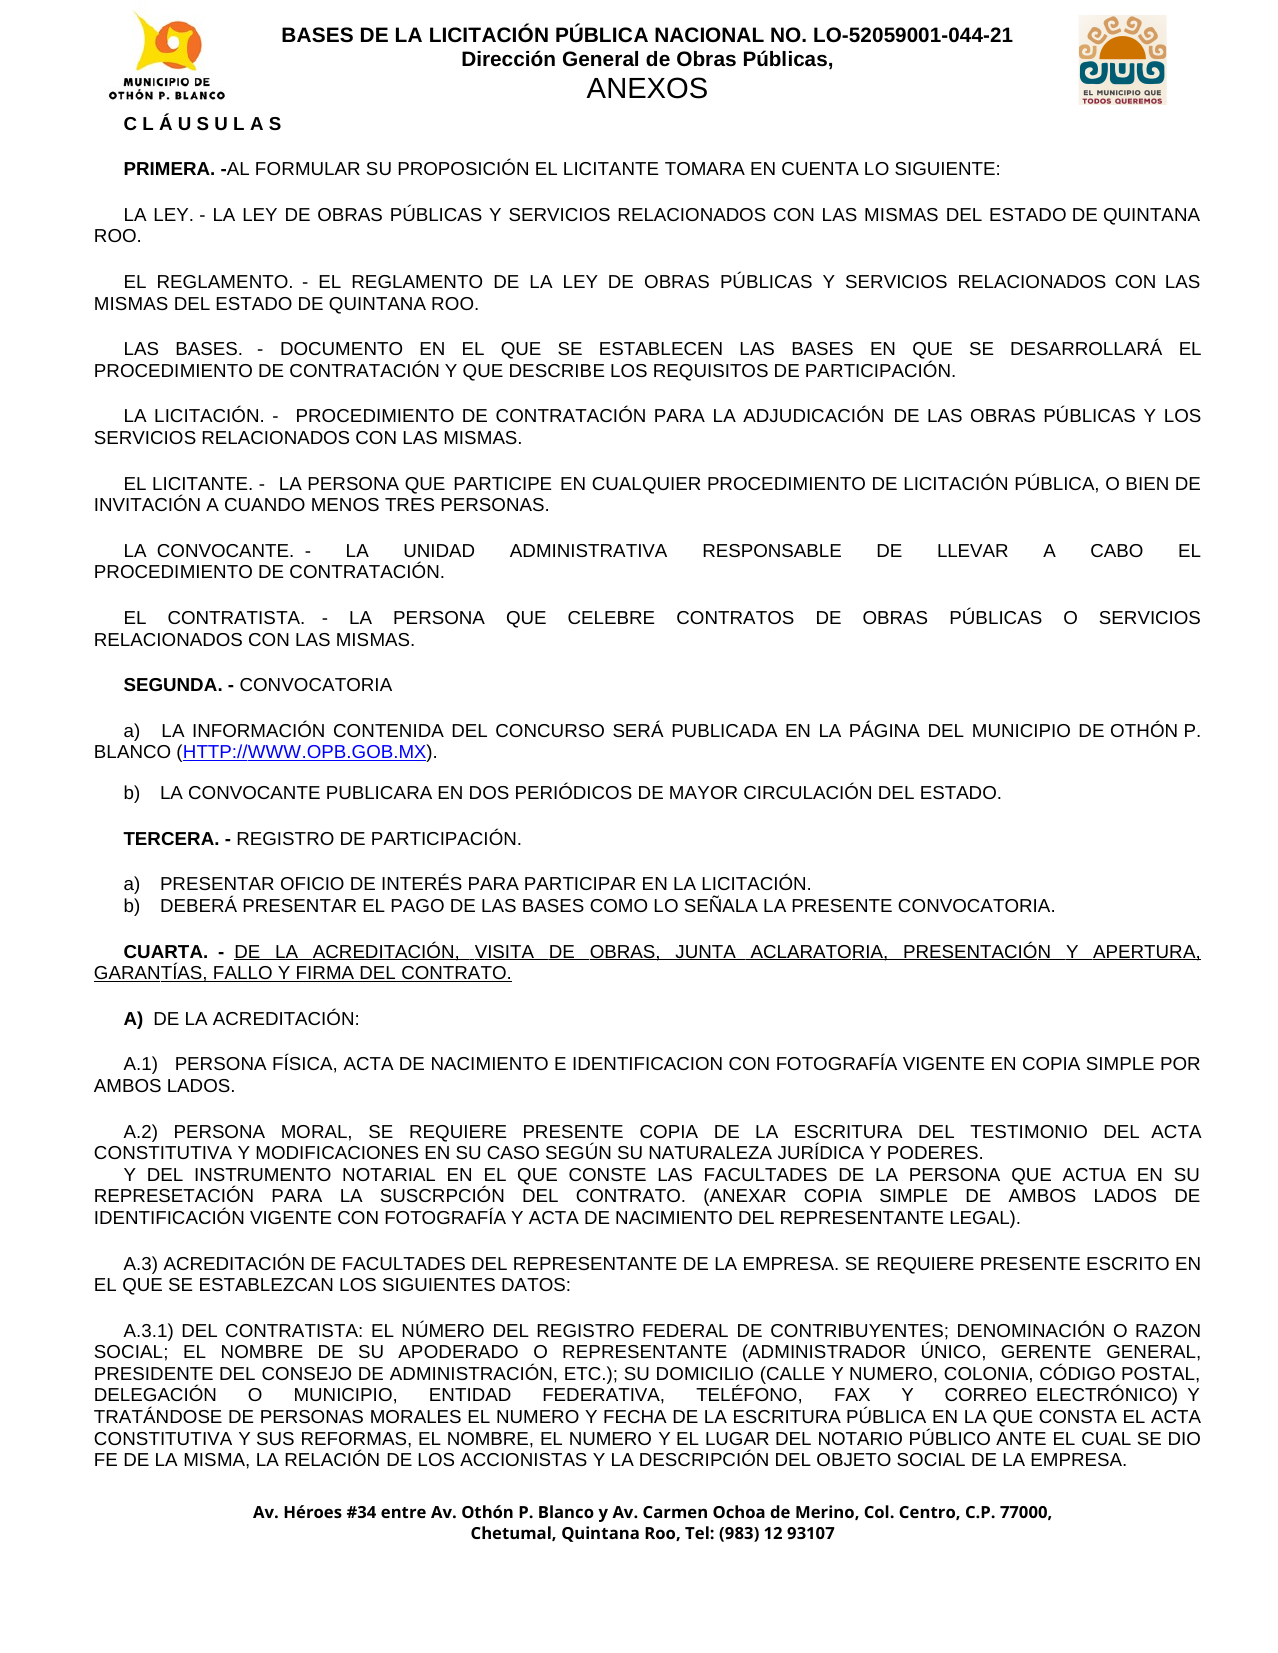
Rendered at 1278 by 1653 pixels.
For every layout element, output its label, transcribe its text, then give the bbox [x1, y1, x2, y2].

text Y DEL INSTRUMENTO NOTARIAL EN EL QUE CONSTE LAS FACULTADES DE LA PERSONA QUE ACTUA EN SU REPRESETACIÓN PARA LA SUSCRPCIÓN DEL CONTRATO. (ANEXAR COPIA SIMPLE DE AMBOS LADOS DE IDENTIFICACIÓN VIGENTE CON FOTOGRAFÍA Y ACTA DE NACIMIENTO DEL REPRESENTANTE LEGAL). [94, 1163, 1201, 1228]
text A.2) PERSONA MORAL, SE REQUIERE PRESENTE COPIA DE LA ESCRITURA DEL TESTIMONIO DEL ACTA CONSTITUTIVA Y MODIFICACIONES EN SU CASO SEGÚN SU NATURALEZA JURÍDICA Y PODERES. [94, 1120, 1201, 1163]
text A) DE LA ACREDITACIÓN: [94, 1008, 1201, 1029]
text C L Á U S U L A S [94, 112, 1201, 134]
text LAS BASES. - DOCUMENTO EN EL QUE SE ESTABLECEN LAS BASES EN QUE SE DESARROLLARÁ EL PROCEDIMIENTO DE CONTRATACIÓN Y QUE DESCRIBE LOS REQUISITOS DE PARTICIPACIÓN. [94, 338, 1201, 381]
text EL REGLAMENTO. - EL REGLAMENTO DE LA LEY DE OBRAS PÚBLICAS Y SERVICIOS RELACIONADOS CON LAS MISMAS DEL ESTADO DE QUINTANA ROO. [94, 271, 1201, 314]
text A.3.1) DEL CONTRATISTA: EL NÚMERO DEL REGISTRO FEDERAL DE CONTRIBUYENTES; DENOMINACIÓN O RAZON SOCIAL; EL NOMBRE DE SU APODERADO O REPRESENTANTE (ADMINISTRADOR ÚNICO, GERENTE GENERAL, PRESIDENTE DEL CONSEJO DE ADMINISTRACIÓN, ETC.); SU DOMICILIO (CALLE Y NUMERO, COLONIA, CÓDIGO POSTAL, DELEGACIÓN O MUNICIPIO, ENTIDAD FEDERATIVA, TELÉFONO, FAX Y CORREO ELECTRÓNICO) Y TRATÁNDOSE DE PERSONAS MORALES EL NUMERO Y FECHA DE LA ESCRITURA PÚBLICA EN LA QUE CONSTA EL ACTA CONSTITUTIVA Y SUS REFORMAS, EL NOMBRE, EL NUMERO Y EL LUGAR DEL NOTARIO PÚBLICO ANTE EL CUAL SE DIO FE DE LA MISMA, LA RELACIÓN DE LOS ACCIONISTAS Y LA DESCRIPCIÓN DEL OBJETO SOCIAL DE LA EMPRESA. [94, 1319, 1201, 1470]
text SEGUNDA. - CONVOCATORIA [94, 674, 1201, 696]
picture [104, 0, 237, 112]
text b) DEBERÁ PRESENTAR EL PAGO DE LAS BASES COMO LO SEÑALA LA PRESENTE CONVOCATORIA. [94, 895, 1201, 916]
text EL LICITANTE. - LA PERSONA QUE PARTICIPE EN CUALQUIER PROCEDIMIENTO DE LICITACIÓN PÚBLICA, O BIEN DE INVITACIÓN A CUANDO MENOS TRES PERSONAS. [94, 472, 1201, 516]
text LA LICITACIÓN. - PROCEDIMIENTO DE CONTRATACIÓN PARA LA ADJUDICACIÓN DE LAS OBRAS PÚBLICAS Y LOS SERVICIOS RELACIONADOS CON LAS MISMAS. [94, 405, 1201, 448]
text a) PRESENTAR OFICIO DE INTERÉS PARA PARTICIPAR EN LA LICITACIÓN. [94, 873, 1201, 895]
text CUARTA. - DE LA ACREDITACIÓN, VISITA DE OBRAS, JUNTA ACLARATORIA, PRESENTACIÓN Y APERTURA, GARANTÍAS, FALLO Y FIRMA DEL CONTRATO. [94, 940, 1201, 983]
text a) LA INFORMACIÓN CONTENIDA DEL CONCURSO SERÁ PUBLICADA EN LA PÁGINA DEL MUNICIPIO DE OTHÓN P. BLANCO (HTTP://WWW.OPB.GOB.MX). [94, 720, 1201, 763]
text EL CONTRATISTA. - LA PERSONA QUE CELEBRE CONTRATOS DE OBRAS PÚBLICAS O SERVICIOS RELACIONADOS CON LAS MISMAS. [94, 607, 1201, 650]
text LA LEY. - LA LEY DE OBRAS PÚBLICAS Y SERVICIOS RELACIONADOS CON LAS MISMAS DEL ESTADO DE QUINTANA ROO. [94, 204, 1201, 247]
text LA CONVOCANTE. - LA UNIDAD ADMINISTRATIVA RESPONSABLE DE LLEVAR A CABO EL PROCEDIMIENTO DE CONTRATACIÓN. [94, 540, 1201, 583]
text A.1) PERSONA FÍSICA, ACTA DE NACIMIENTO E IDENTIFICACION CON FOTOGRAFÍA VIGENTE EN COPIA SIMPLE POR AMBOS LADOS. [94, 1053, 1201, 1096]
text TERCERA. - REGISTRO DE PARTICIPACIÓN. [94, 828, 1201, 849]
text PRIMERA. -AL FORMULAR SU PROPOSICIÓN EL LICITANTE TOMARA EN CUENTA LO SIGUIENTE: [94, 158, 1201, 180]
text b) LA CONVOCANTE PUBLICARA EN DOS PERIÓDICOS DE MAYOR CIRCULACIÓN DEL ESTADO. [94, 782, 1201, 803]
picture [1078, 15, 1167, 105]
text A.3) ACREDITACIÓN DE FACULTADES DEL REPRESENTANTE DE LA EMPRESA. SE REQUIERE PRESENTE ESCRITO EN EL QUE SE ESTABLEZCAN LOS SIGUIENTES DATOS: [94, 1252, 1201, 1295]
